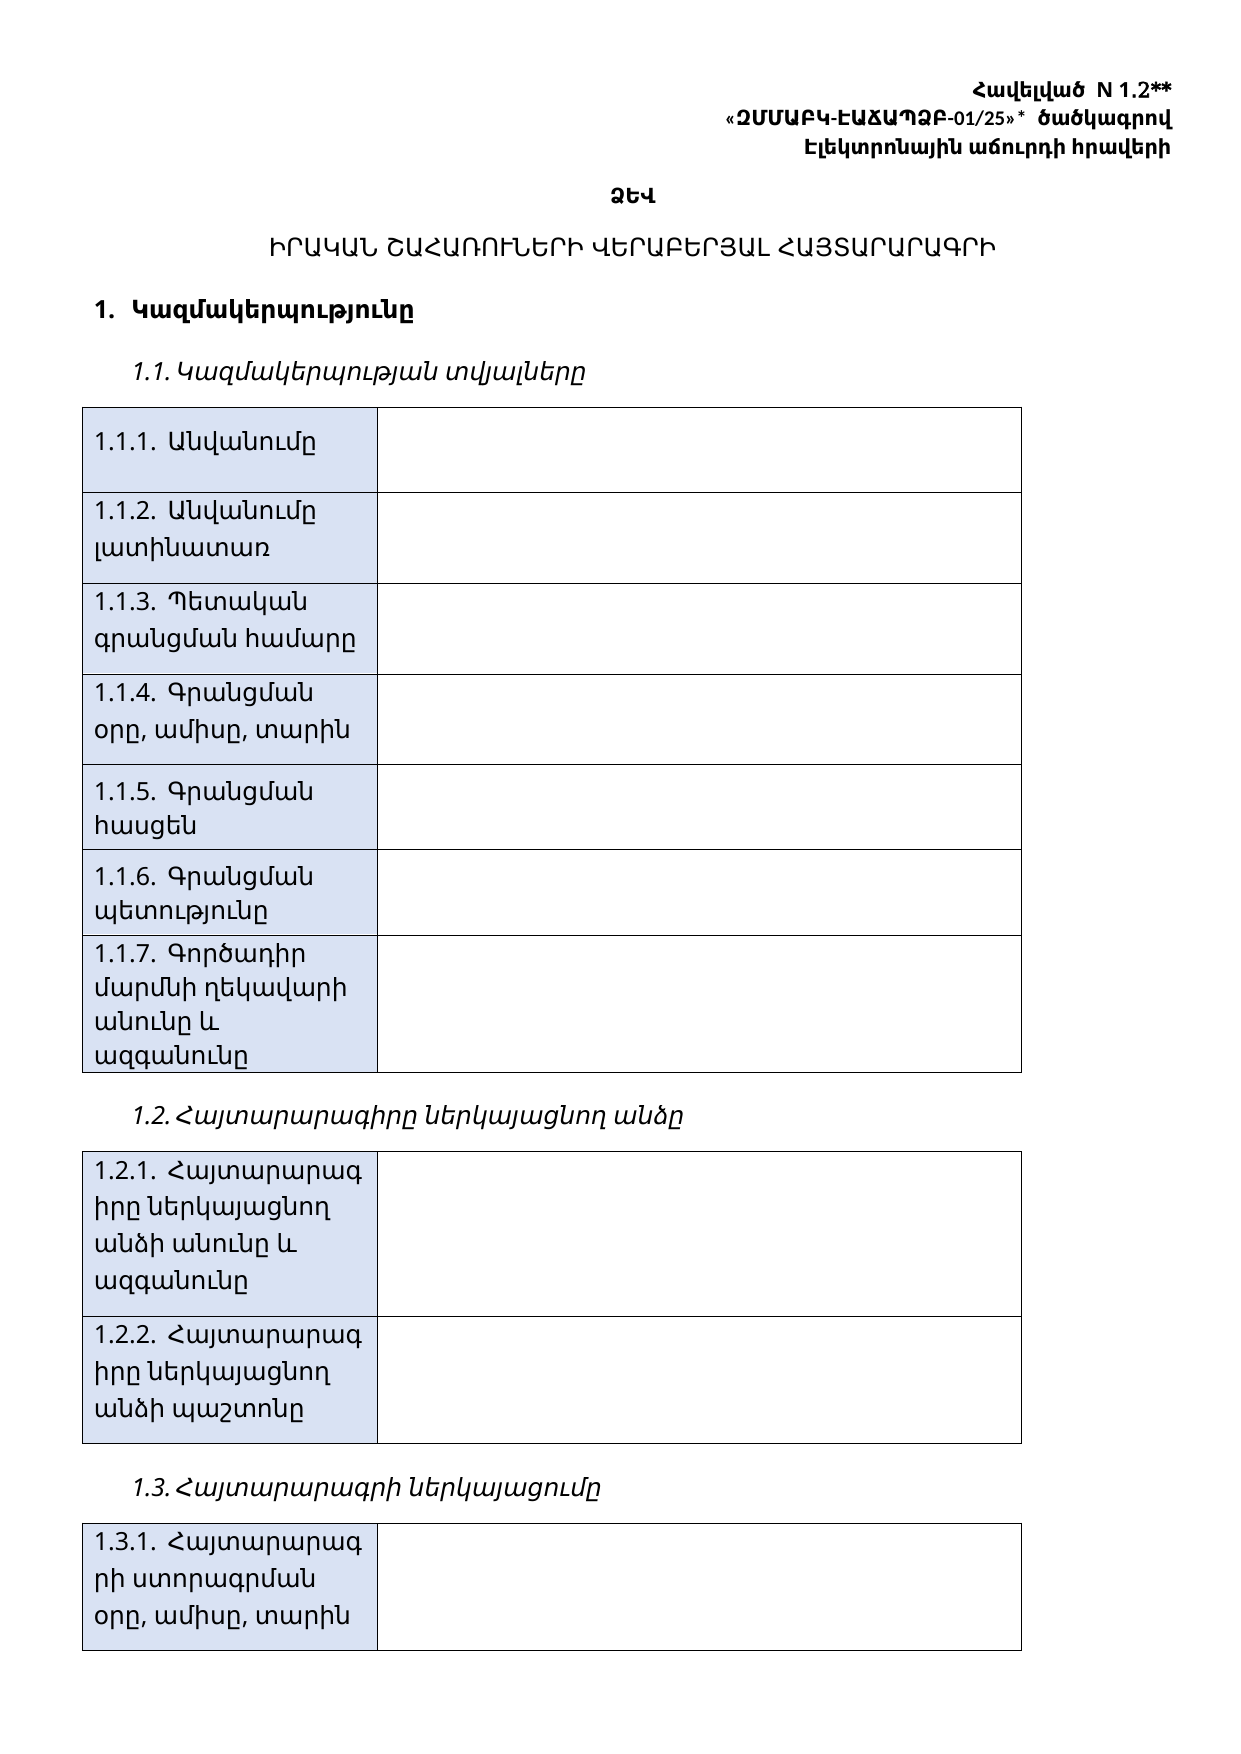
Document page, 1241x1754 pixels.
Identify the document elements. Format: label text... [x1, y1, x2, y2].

table_cell Անվանումը լատինատառ [83, 493, 377, 583]
list Կազմակերպությունը [94, 291, 1171, 326]
table_cell Գրանցման օրը, ամիսը, տարին [83, 675, 377, 764]
text ՁԵՎ [94, 184, 1171, 209]
table_header [378, 408, 1021, 492]
table_cell [378, 584, 1021, 673]
table_header Անվանումը [83, 408, 377, 492]
table_cell Հայտարարագիրը ներկայացնող անձի պաշտոնը [83, 1317, 377, 1443]
list Հայտարարագիրը ներկայացնող անձը [131, 1098, 1171, 1132]
text Էլեկտրոնային աճուրդի հրավերի [94, 132, 1171, 160]
table_header [378, 1524, 1021, 1650]
list Կազմակերպության տվյալները [131, 353, 1171, 387]
list Հայտարարագրի ներկայացումը [131, 1469, 1171, 1503]
table_cell [378, 936, 1021, 1072]
table_cell Պետական գրանցման համարը [83, 584, 377, 673]
table_cell [378, 1317, 1021, 1443]
table_cell [378, 850, 1021, 934]
table_header [378, 1152, 1021, 1316]
text «ԶՄՄԱԲԿ-ԷԱՃԱՊՁԲ-01/25»* ծածկագրով [94, 103, 1171, 132]
table_cell [378, 493, 1021, 583]
table_header Հայտարարագիրը ներկայացնող անձի անունը և ազգանունը [83, 1152, 377, 1316]
table_cell [378, 675, 1021, 764]
table_cell [378, 765, 1021, 849]
table_header Հայտարարագրի ստորագրման օրը, ամիսը, տարին [83, 1524, 377, 1650]
table_cell Գրանցման հասցեն [83, 765, 377, 849]
table_cell Գործադիր մարմնի ղեկավարի անունը և ազգանունը [83, 936, 377, 1072]
text ԻՐԱԿԱՆ ՇԱՀԱՌՈՒՆԵՐԻ ՎԵՐԱԲԵՐՅԱԼ ՀԱՅՏԱՐԱՐԱԳՐԻ [94, 233, 1171, 262]
text Հավելված N 1․2** [94, 75, 1171, 103]
table_cell Գրանցման պետությունը [83, 850, 377, 934]
